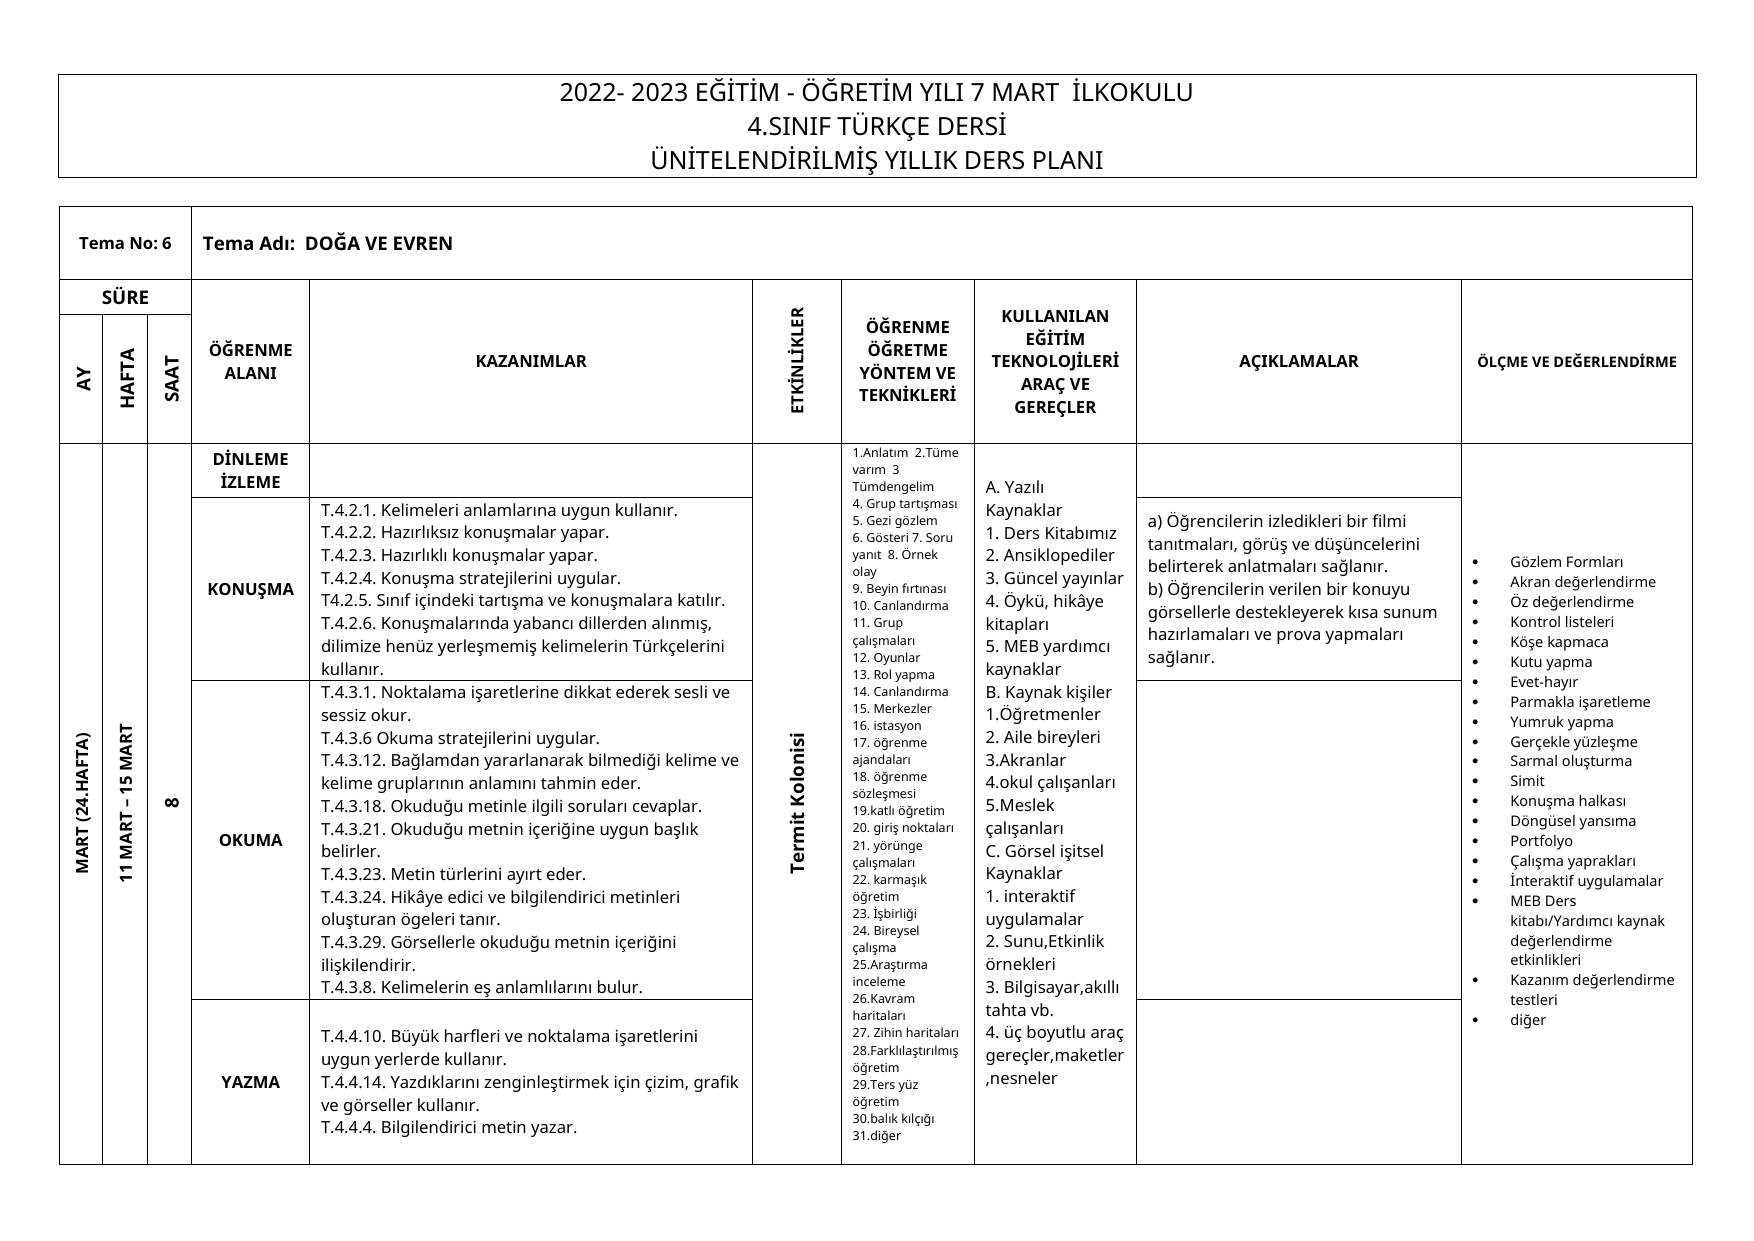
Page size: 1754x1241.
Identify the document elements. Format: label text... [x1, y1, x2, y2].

table_cell ÖLÇME VE DEĞERLENDİRME [1462, 280, 1692, 443]
table_cell DİNLEME İZLEME [192, 444, 309, 497]
table_cell 1.Anlatım 2.Tüme varım 3 Tümdengelim 4. Grup tartışması 5. Gezi gözlem 6. Gösteri 7. Soru yanıt 8. Örnek olay 9. Beyin fırtınası 10. Canlandırma 11. Grup çalışmaları 12. Oyunlar 13. Rol yapma 14. Canlandırma 15. Merkezler 16. istasyon 17. öğrenme ajandaları 18. öğrenme sözleşmesi 19.katlı öğretim 20. giriş noktaları 21. yörünge çalışmaları 22. karmaşık öğretim 23. İşbirliği 24. Bireysel çalışma 25.Araştırma inceleme 26.Kavram haritaları 27. Zihin haritaları 28.Farklılaştırılmış öğretim 29.Ters yüz öğretim 30.balık kılçığı 31.diğer [842, 444, 974, 1164]
table_cell [1137, 681, 1461, 999]
table_cell T.4.3.1. Noktalama işaretlerine dikkat ederek sesli ve sessiz okur. T.4.3.6 Okuma stratejilerini uygular. T.4.3.12. Bağlamdan yararlanarak bilmediği kelime ve kelime gruplarının anlamını tahmin eder. T.4.3.18. Okuduğu metinle ilgili soruları cevaplar. T.4.3.21. Okuduğu metnin içeriğine uygun başlık belirler. T.4.3.23. Metin türlerini ayırt eder. T.4.3.24. Hikâye edici ve bilgilendirici metinleri oluşturan ögeleri tanır. T.4.3.29. Görsellerle okuduğu metnin içeriğini ilişkilendirir. T.4.3.8. Kelimelerin eş anlamlılarını bulur. [310, 681, 752, 999]
table_cell KULLANILAN EĞİTİM TEKNOLOJİLERİ ARAÇ VE GEREÇLER [975, 280, 1136, 443]
table_header Tema Adı: DOĞA VE EVREN [192, 207, 1692, 279]
table_cell ETKİNLİKLER [753, 280, 841, 443]
table_cell AÇIKLAMALAR [1137, 280, 1461, 443]
table_cell ÖĞRENME ALANI [192, 280, 309, 443]
table_cell [1137, 1000, 1461, 1164]
table_header Tema No: 6 [60, 207, 191, 279]
table_cell 11 MART – 15 MART [103, 444, 147, 1164]
table_cell [310, 444, 752, 497]
table_cell HAFTA [103, 315, 147, 443]
table_cell MART (24.HAFTA) [60, 444, 102, 1164]
table_cell ÖĞRENME ÖĞRETME YÖNTEM VE TEKNİKLERİ [842, 280, 974, 443]
table_cell T.4.2.1. Kelimeleri anlamlarına uygun kullanır. T.4.2.2. Hazırlıksız konuşmalar yapar. T.4.2.3. Hazırlıklı konuşmalar yapar. T.4.2.4. Konuşma stratejilerini uygular. T4.2.5. Sınıf içindeki tartışma ve konuşmalara katılır. T.4.2.6. Konuşmalarında yabancı dillerden alınmış, dilimize henüz yerleşmemiş kelimelerin Türkçelerini kullanır. [310, 498, 752, 680]
table_cell T.4.4.10. Büyük harfleri ve noktalama işaretlerini uygun yerlerde kullanır. T.4.4.14. Yazdıklarını zenginleştirmek için çizim, grafik ve görseller kullanır. T.4.4.4. Bilgilendirici metin yazar. [310, 1000, 752, 1164]
table_cell AY [60, 315, 102, 443]
table_cell Termit Kolonisi [753, 444, 841, 1164]
table_cell A. Yazılı Kaynaklar 1. Ders Kitabımız 2. Ansiklopediler 3. Güncel yayınlar 4. Öykü, hikâye kitapları 5. MEB yardımcı kaynaklar B. Kaynak kişiler 1.Öğretmenler 2. Aile bireyleri 3.Akranlar 4.okul çalışanları 5.Meslek çalışanları C. Görsel işitsel Kaynaklar 1. interaktif uygulamalar 2. Sunu,Etkinlik örnekleri 3. Bilgisayar,akıllı tahta vb. 4. üç boyutlu araç gereçler,maketler,nesneler [975, 444, 1136, 1164]
table_cell OKUMA [192, 681, 309, 999]
table_cell [1137, 444, 1461, 497]
table_cell YAZMA [192, 1000, 309, 1164]
table_cell KONUŞMA [192, 498, 309, 680]
table_cell Gözlem Formları Akran değerlendirme Öz değerlendirme Kontrol listeleri Köşe kapmaca Kutu yapma Evet-hayır Parmakla işaretleme Yumruk yapma Gerçekle yüzleşme Sarmal oluşturma Simit Konuşma halkası Döngüsel yansıma Portfolyo Çalışma yaprakları İnteraktif uygulamalar MEB Ders kitabı/Yardımcı kaynak değerlendirme etkinlikleri Kazanım değerlendirme testleri diğer [1462, 444, 1692, 1164]
table_cell a) Öğrencilerin izledikleri bir filmi tanıtmaları, görüş ve düşüncelerini belirterek anlatmaları sağlanır. b) Öğrencilerin verilen bir konuyu görsellerle destekleyerek kısa sunum hazırlamaları ve prova yapmaları sağlanır. [1137, 498, 1461, 680]
table_cell SAAT [148, 315, 191, 443]
table_cell 8 [148, 444, 191, 1164]
table_cell KAZANIMLAR [310, 280, 752, 443]
table_cell SÜRE [60, 280, 191, 314]
